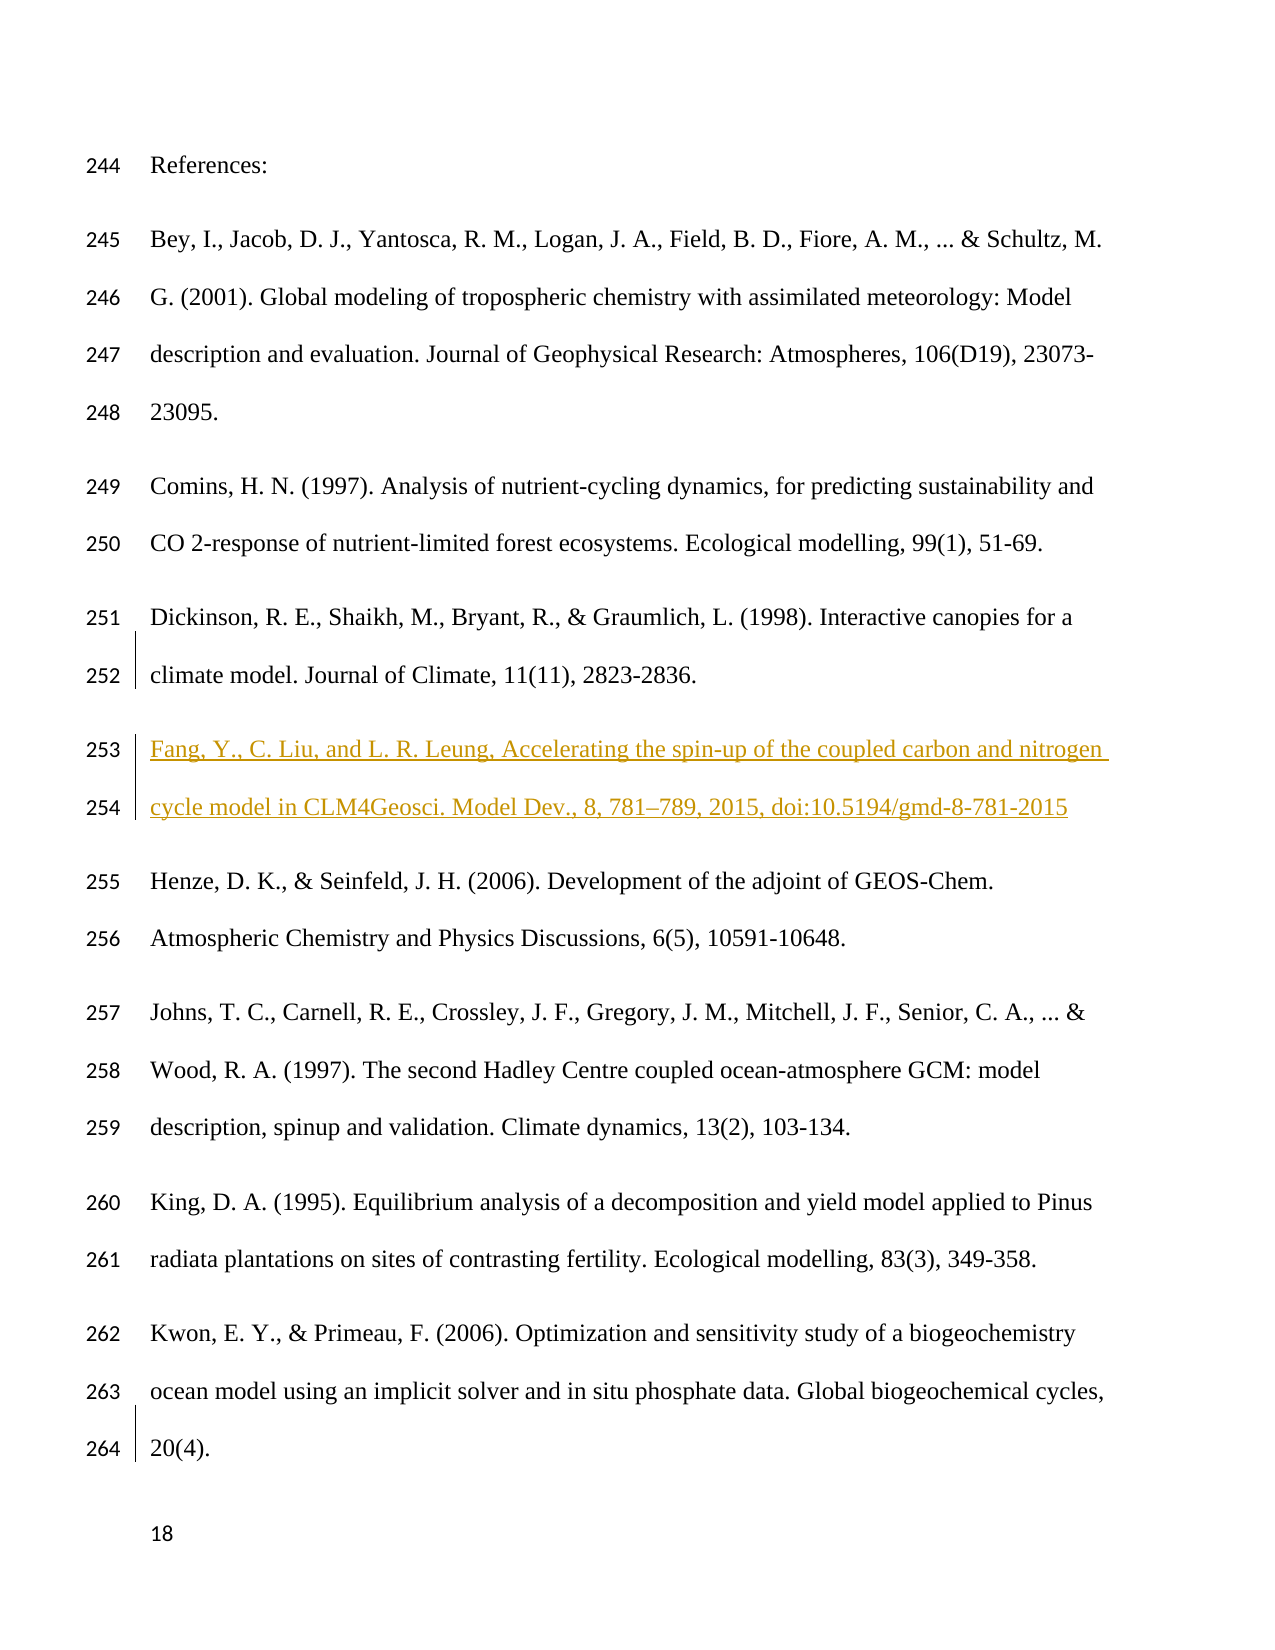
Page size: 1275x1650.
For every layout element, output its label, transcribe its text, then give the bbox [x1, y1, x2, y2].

text References: [150, 150, 1125, 179]
text King, D. A. (1995). Equilibrium analysis of a decomposition and yield model applied to Pinus radiata plantations on sites of contrasting fertility. Ecological modelling, 83(3), 349-358. [150, 1187, 1125, 1273]
text Bey, I., Jacob, D. J., Yantosca, R. M., Logan, J. A., Field, B. D., Fiore, A. M., ... & Schultz, M. G. (2001). Global modeling of tropospheric chemistry with assimilated meteorology: Model description and evaluation. Journal of Geophysical Research: Atmospheres, 106(D19), 23073-23095. [150, 224, 1125, 425]
text Johns, T. C., Carnell, R. E., Crossley, J. F., Gregory, J. M., Mitchell, J. F., Senior, C. A., ... & Wood, R. A. (1997). The second Hadley Centre coupled ocean-atmosphere GCM: model description, spinup and validation. Climate dynamics, 13(2), 103-134. [150, 997, 1125, 1141]
text Kwon, E. Y., & Primeau, F. (2006). Optimization and sensitivity study of a biogeochemistry ocean model using an implicit solver and in situ phosphate data. Global biogeochemical cycles, 20(4). [150, 1318, 1125, 1462]
text Henze, D. K., & Seinfeld, J. H. (2006). Development of the adjoint of GEOS-Chem. Atmospheric Chemistry and Physics Discussions, 6(5), 10591-10648. [150, 866, 1125, 952]
text Dickinson, R. E., Shaikh, M., Bryant, R., & Graumlich, L. (1998). Interactive canopies for a climate model. Journal of Climate, 11(11), 2823-2836. [150, 602, 1125, 689]
text Comins, H. N. (1997). Analysis of nutrient-cycling dynamics, for predicting sustainability and CO 2-response of nutrient-limited forest ecosystems. Ecological modelling, 99(1), 51-69. [150, 471, 1125, 557]
